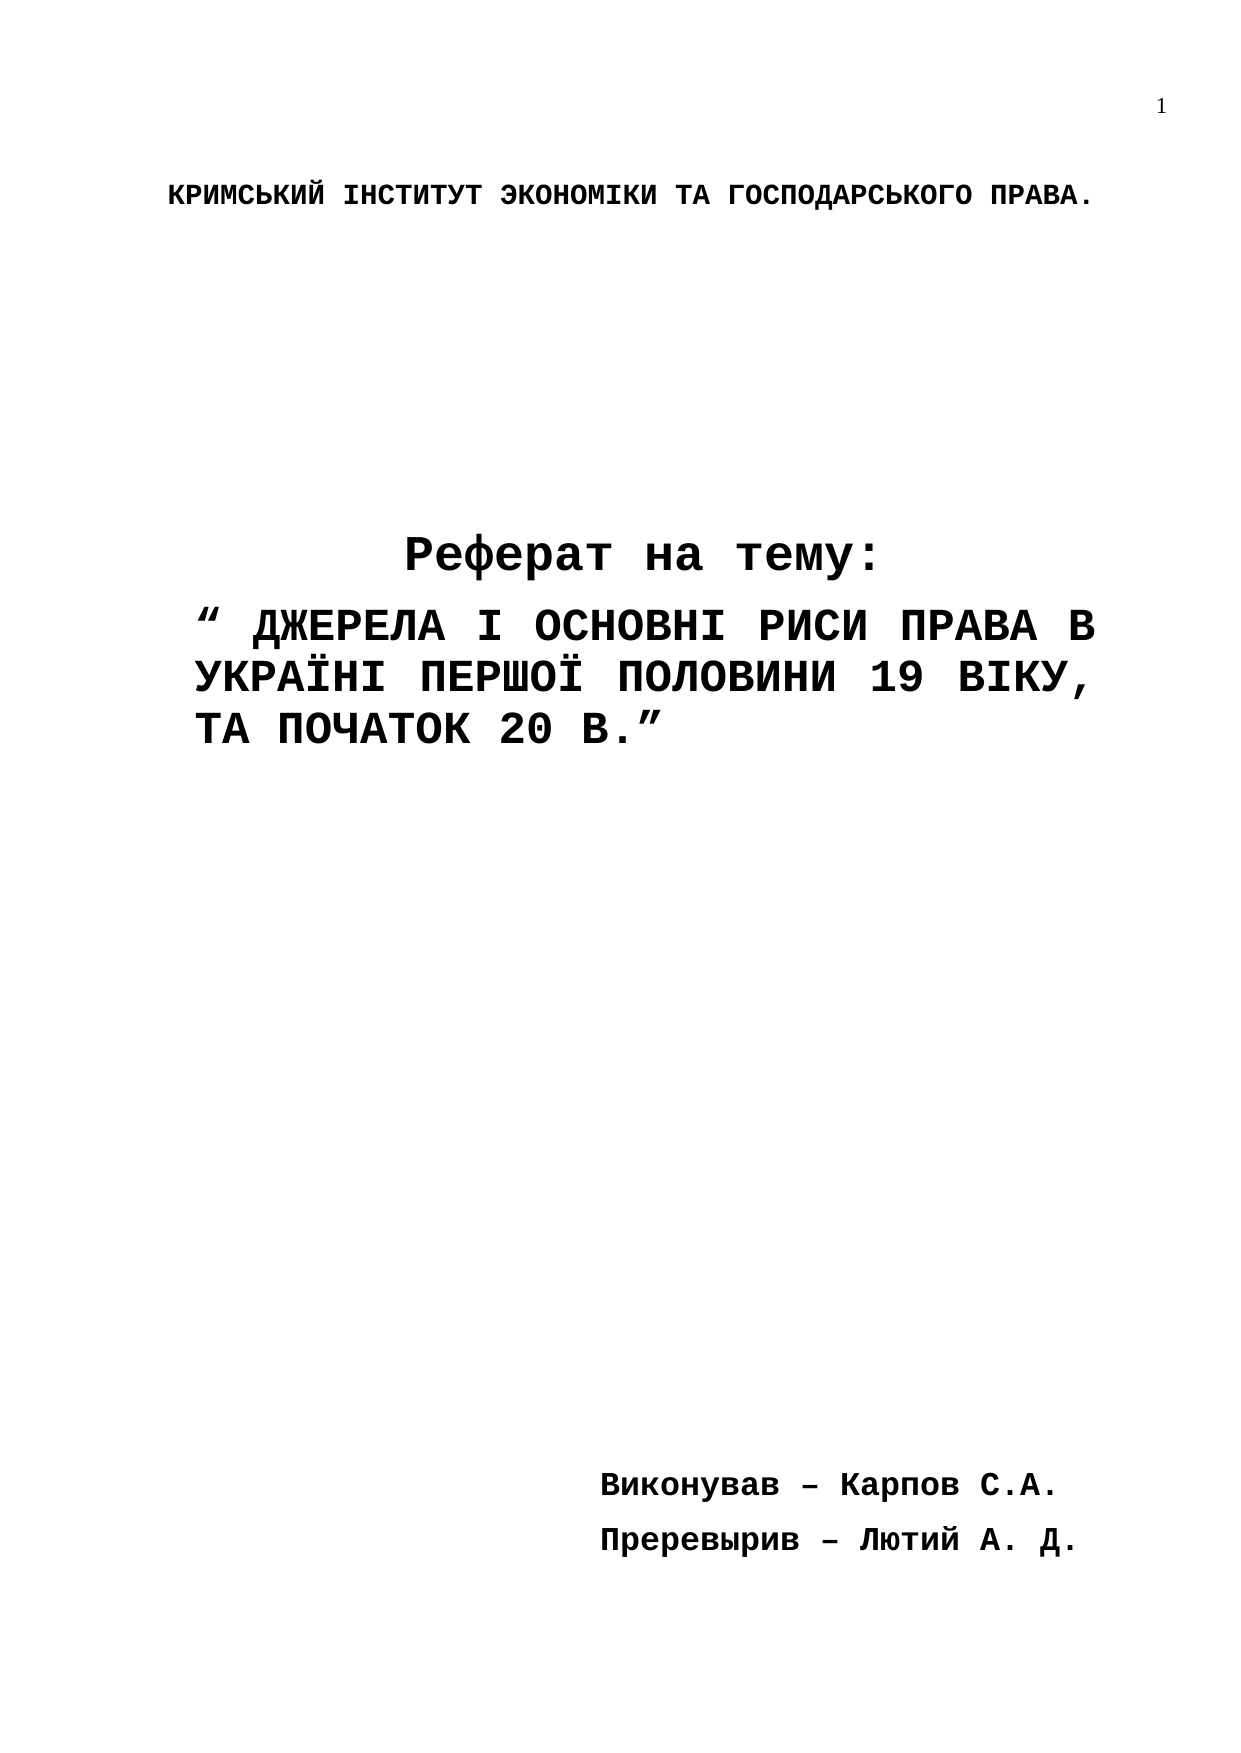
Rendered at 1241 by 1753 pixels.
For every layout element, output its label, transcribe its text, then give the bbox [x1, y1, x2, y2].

text Виконував – Карпов С.А. [600, 1442, 1167, 1506]
subtitle КРИМСЬКИЙ ІНСТИТУТ ЭКОНОМІКИ ТА ГОСПОДАРСЬКОГО ПРАВА. [150, 180, 1167, 213]
subtitle Реферат на тему: [194, 528, 1096, 585]
text Преревырив – Лютий А. Д. [150, 1522, 1167, 1560]
text “ ДЖЕРЕЛА І ОСНОВНІ РИСИ ПРАВА В УКРАЇНІ ПЕРШОЇ ПОЛОВИНИ 19 ВІКУ, ТА ПОЧАТОК 20 В.” [194, 602, 1096, 758]
